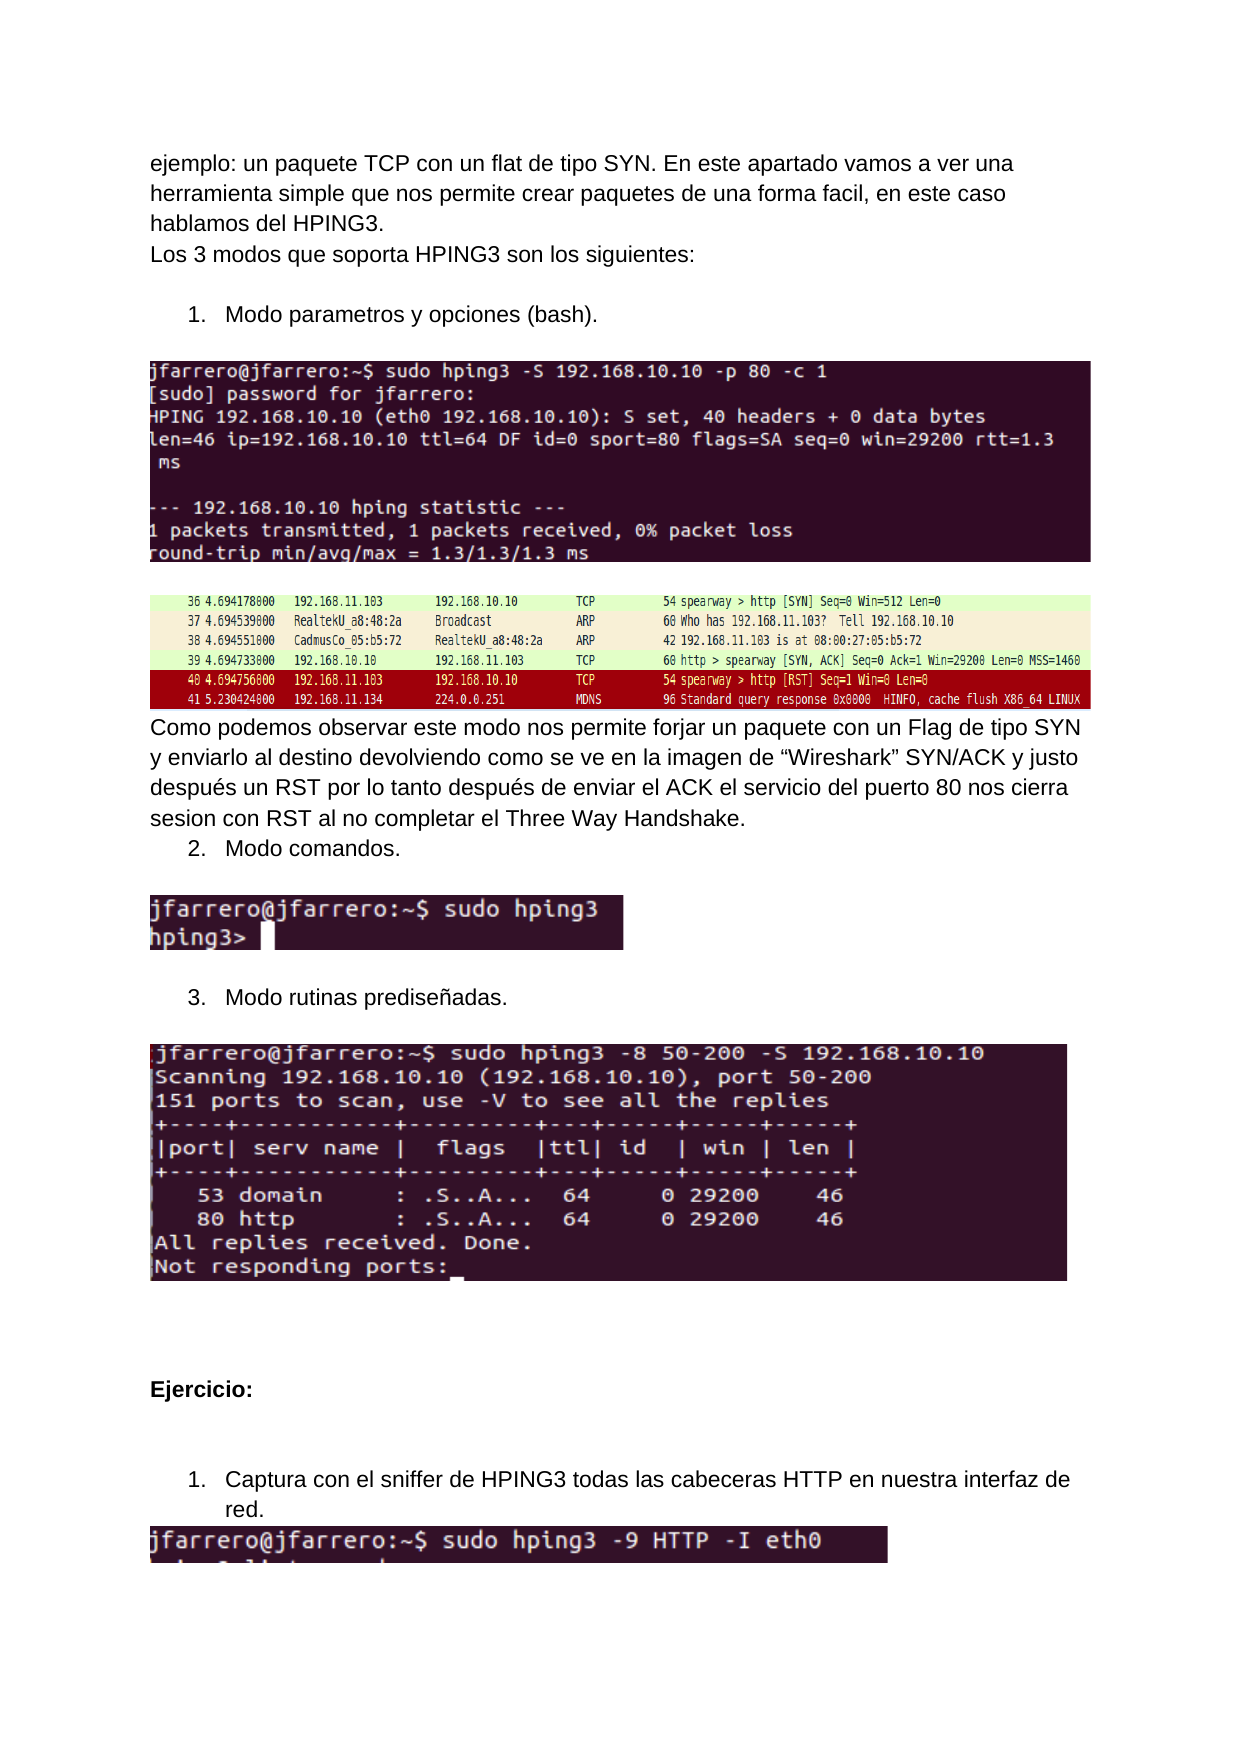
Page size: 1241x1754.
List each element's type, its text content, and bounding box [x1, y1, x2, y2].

text Ejercicio: [150, 1376, 1090, 1402]
list Modo rutinas prediseñadas. [187, 984, 1090, 1010]
text Los 3 modos que soporta HPING3 son los siguientes: [150, 241, 1090, 267]
picture [150, 1044, 1068, 1281]
text Como podemos observar este modo nos permite forjar un paquete con un Flag de tipo SYN y enviarlo al destino devolviendo como se ve en la imagen de “Wireshark” SYN/ACK y justo después un RST por lo tanto después de enviar el ACK el servicio del puerto 80 nos cierra sesion con RST al no completar el Three Way Handshake. [150, 714, 1090, 831]
picture [150, 1526, 888, 1563]
picture [150, 895, 624, 950]
list Modo parametros y opciones (bash). [187, 301, 1090, 327]
list Captura con el sniffer de HPING3 todas las cabeceras HTTP en nuestra interfaz de red. [187, 1466, 1090, 1523]
picture [150, 361, 1091, 562]
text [150, 150, 1090, 237]
picture [150, 595, 1091, 711]
list Modo comandos. [187, 835, 1090, 861]
